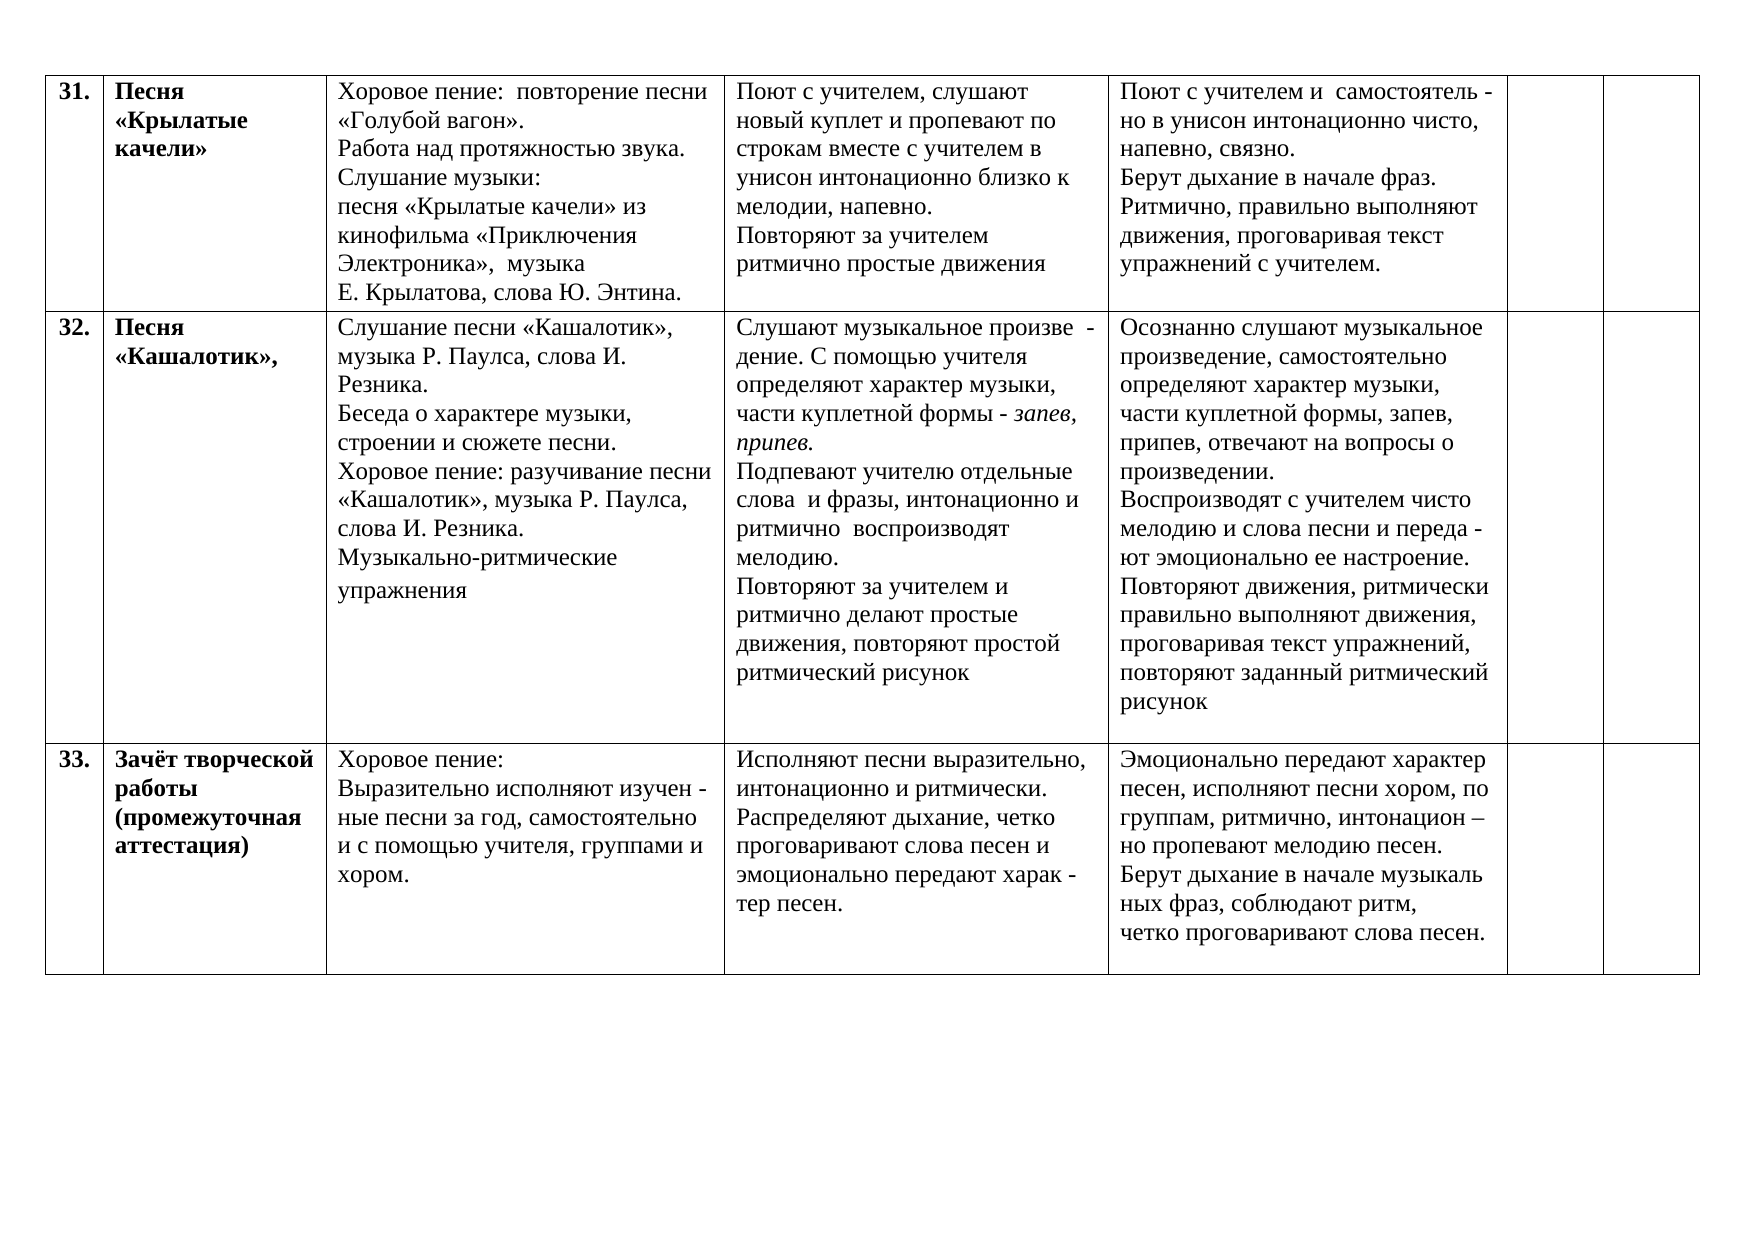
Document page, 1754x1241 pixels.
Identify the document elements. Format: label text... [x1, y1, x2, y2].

table_cell Поют с учителем и самостоятель -но в унисон интонационно чисто, напевно, связно. Берут дыхание в начале фраз. Ритмично, правильно выполняют движения, проговаривая текст упражнений с учителем. [1109, 76, 1507, 311]
table_cell Поют с учителем, слушают новый куплет и пропевают по строкам вместе с учителем в унисон интонационно близко к мелодии, напевно. Повторяют за учителем ритмично простые движения [725, 76, 1108, 311]
table_cell Песня «Кашалотик», [104, 312, 326, 743]
table_cell Слушание песни «Кашалотик», музыка Р. Паулса, слова И. Резника. Беседа о характере музыки, строении и сюжете песни. Хоровое пение: разучивание песни «Кашалотик», музыка Р. Паулса, слова И. Резника. Музыкально-ритмические упражнения [327, 312, 724, 743]
table_cell Слушают музыкальное произве - дение. С помощью учителя определяют характер музыки, части куплетной формы - запев, припев. Подпевают учителю отдельные слова и фразы, интонационно и ритмично воспроизводят мелодию. Повторяют за учителем и ритмично делают простые движения, повторяют простой ритмический рисунок [725, 312, 1108, 743]
table_cell 33. [46, 744, 103, 973]
table_cell 31. [46, 76, 103, 311]
table_cell [1604, 744, 1699, 973]
table_cell [1508, 312, 1603, 743]
table_cell 32. [46, 312, 103, 743]
table_cell [1508, 76, 1603, 311]
table_cell [1604, 312, 1699, 743]
table_cell Хоровое пение: Выразительно исполняют изучен -ные песни за год, самостоятельно и с помощью учителя, группами и хором. [327, 744, 724, 973]
table_cell Осознанно слушают музыкальное произведение, самостоятельно определяют характер музыки, части куплетной формы, запев, припев, отвечают на вопросы о произведении. Воспроизводят с учителем чисто мелодию и слова песни и переда - ют эмоционально ее настроение. Повторяют движения, ритмически правильно выполняют движения, проговаривая текст упражнений, повторяют заданный ритмический рисунок [1109, 312, 1507, 743]
table_cell [1508, 744, 1603, 973]
table_cell Зачёт творческой работы (промежуточная аттестация) [104, 744, 326, 973]
table_cell [1604, 76, 1699, 311]
table_cell Исполняют песни выразительно, интонационно и ритмически. Распределяют дыхание, четко проговаривают слова песен и эмоционально передают харак - тер песен. [725, 744, 1108, 973]
table_cell Эмоционально передают характер песен, исполняют песни хором, по группам, ритмично, интонацион – но пропевают мелодию песен. Берут дыхание в начале музыкаль ных фраз, соблюдают ритм, четко проговаривают слова песен. [1109, 744, 1507, 973]
table_cell Песня «Крылатые качели» [104, 76, 326, 311]
table_cell Хоровое пение: повторение песни «Голубой вагон». Работа над протяжностью звука. Слушание музыки: песня «Крылатые качели» из кинофильма «Приключения Электроника», музыка Е. Крылатова, слова Ю. Энтина. [327, 76, 724, 311]
